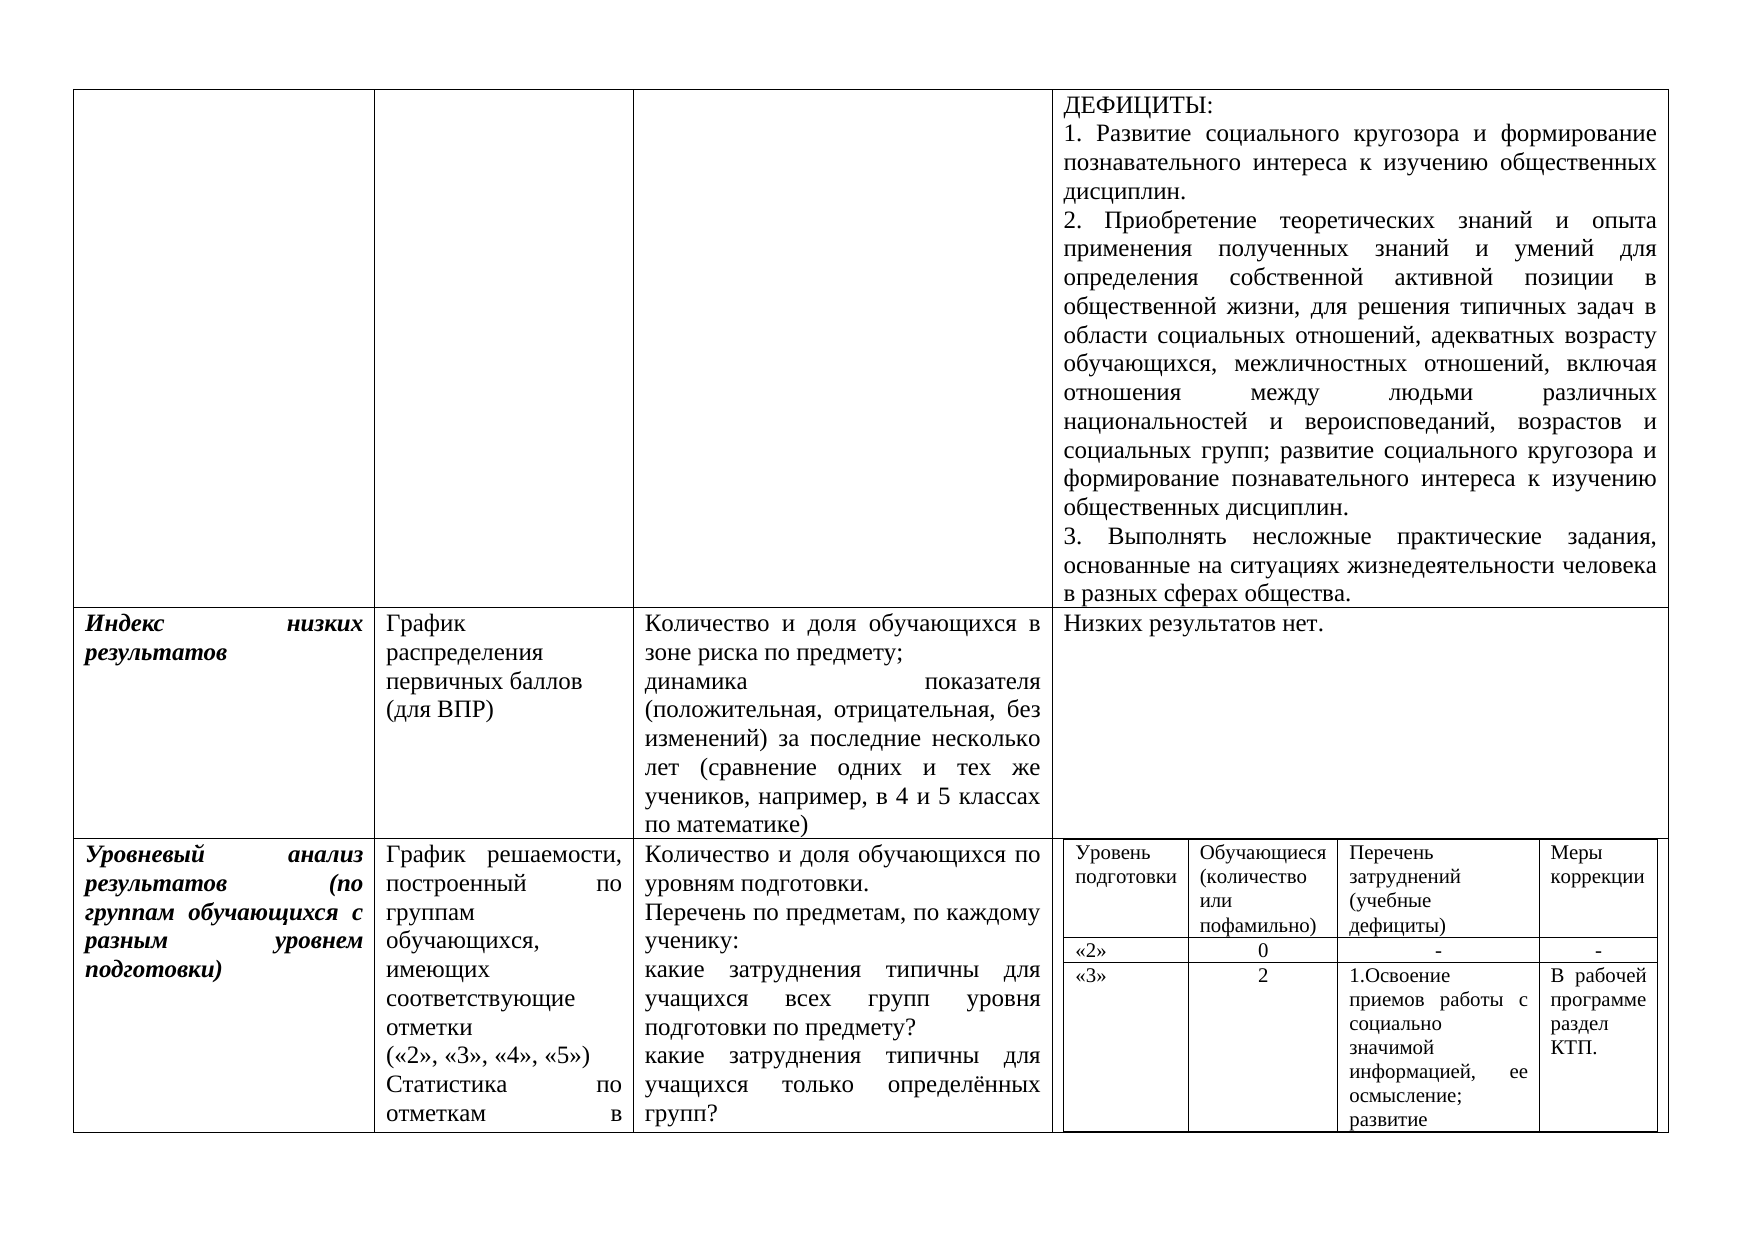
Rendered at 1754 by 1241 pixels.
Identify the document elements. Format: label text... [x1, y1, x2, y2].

table_cell [1338, 840, 1539, 937]
table_cell [1189, 963, 1337, 1131]
table_cell [1064, 938, 1188, 962]
table_cell [1189, 840, 1337, 937]
table_cell [1540, 938, 1657, 962]
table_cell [1053, 90, 1668, 607]
table_cell [1540, 963, 1657, 1131]
table_cell Низких результатов нет. [1053, 608, 1668, 838]
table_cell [375, 90, 633, 607]
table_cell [74, 839, 374, 1132]
table_cell [1338, 938, 1539, 962]
table_cell [1064, 840, 1188, 937]
table_cell [1658, 839, 1668, 1132]
table_cell [1064, 963, 1188, 1131]
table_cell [634, 839, 1052, 1132]
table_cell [74, 90, 374, 607]
table_cell Количество и доля обучающихся в зоне риска по предмету; динамика показателя (положительная, отрицательная, без изменений) за последние несколько лет (сравнение одних и тех же учеников, например, в 4 и 5 классах по математике) [634, 608, 1052, 838]
table_cell График распределения первичных баллов (для ВПР) [375, 608, 633, 838]
table_cell [1540, 840, 1657, 937]
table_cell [375, 839, 633, 1132]
table_cell [1053, 839, 1063, 1132]
table_cell [1189, 938, 1337, 962]
table_cell Индекс низких результатов [74, 608, 374, 838]
table_cell [1338, 963, 1539, 1131]
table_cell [634, 90, 1052, 607]
